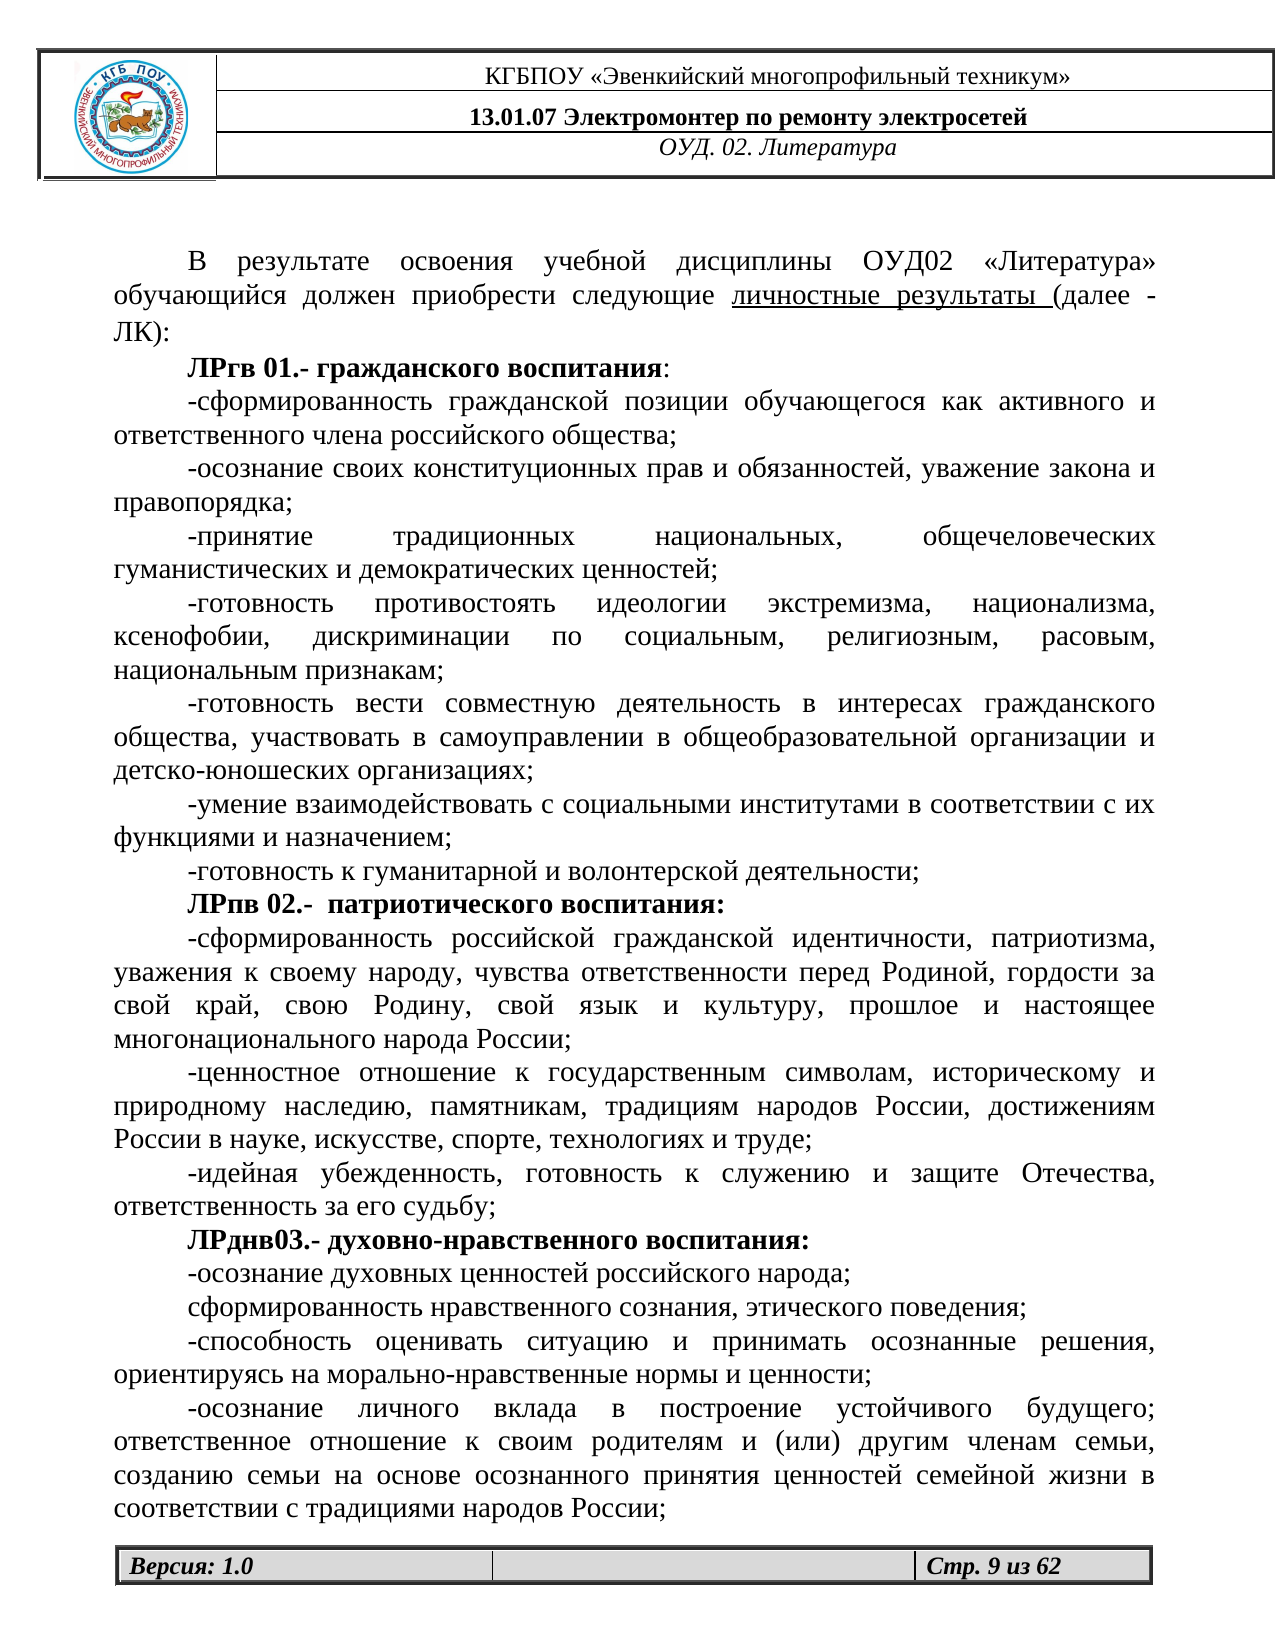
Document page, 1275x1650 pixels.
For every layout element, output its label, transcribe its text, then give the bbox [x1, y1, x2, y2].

text -осознание своих конституционных прав и обязанностей, уважение закона и правопорядка; [113, 451, 1156, 518]
text ЛРднв03.- духовно-нравственного воспитания: [113, 1222, 1156, 1256]
text сформированность нравственного сознания, этического поведения; [113, 1289, 1156, 1323]
text -ценностное отношение к государственным символам, историческому и природному наследию, памятникам, традициям народов России, достижениям России в науке, искусстве, спорте, технологиях и труде; [113, 1054, 1156, 1155]
text ЛРпв 02.- патриотического воспитания: [113, 887, 1156, 920]
text ЛРгв 01.- гражданского воспитания: [113, 350, 1156, 383]
text В результате освоения учебной дисциплины ОУД02 «Литература» обучающийся должен приобрести следующие личностные результаты (далее - ЛК): [113, 243, 1156, 350]
text -осознание личного вклада в построение устойчивого будущего; ответственное отношение к своим родителям и (или) другим членам семьи, созданию семьи на основе осознанного принятия ценностей семейной жизни в соответствии с традициями народов России; [113, 1390, 1156, 1524]
text -сформированность гражданской позиции обучающегося как активного и ответственного члена российского общества; [113, 383, 1156, 451]
text -умение взаимодействовать с социальными институтами в соответствии с их функциями и назначением; [113, 786, 1156, 853]
text -принятие традиционных национальных, общечеловеческих гуманистических и демократических ценностей; [113, 518, 1156, 585]
text -готовность к гуманитарной и волонтерской деятельности; [113, 853, 1156, 887]
text -идейная убежденность, готовность к служению и защите Отечества, ответственность за его судьбу; [113, 1155, 1156, 1222]
text -осознание духовных ценностей российского народа; [113, 1256, 1156, 1289]
text -готовность вести совместную деятельность в интересах гражданского общества, участвовать в самоуправлении в общеобразовательной организации и детско-юношеских организациях; [113, 685, 1156, 786]
text -способность оценивать ситуацию и принимать осознанные решения, ориентируясь на морально-нравственные нормы и ценности; [113, 1323, 1156, 1390]
picture [74, 60, 189, 175]
picture [74, 60, 121, 108]
text -сформированность российской гражданской идентичности, патриотизма, уважения к своему народу, чувства ответственности перед Родиной, гордости за свой край, свою Родину, свой язык и культуру, прошлое и настоящее многонационального народа России; [113, 920, 1156, 1054]
text -готовность противостоять идеологии экстремизма, национализма, ксенофобии, дискриминации по социальным, религиозным, расовым, национальным признакам; [113, 585, 1156, 685]
